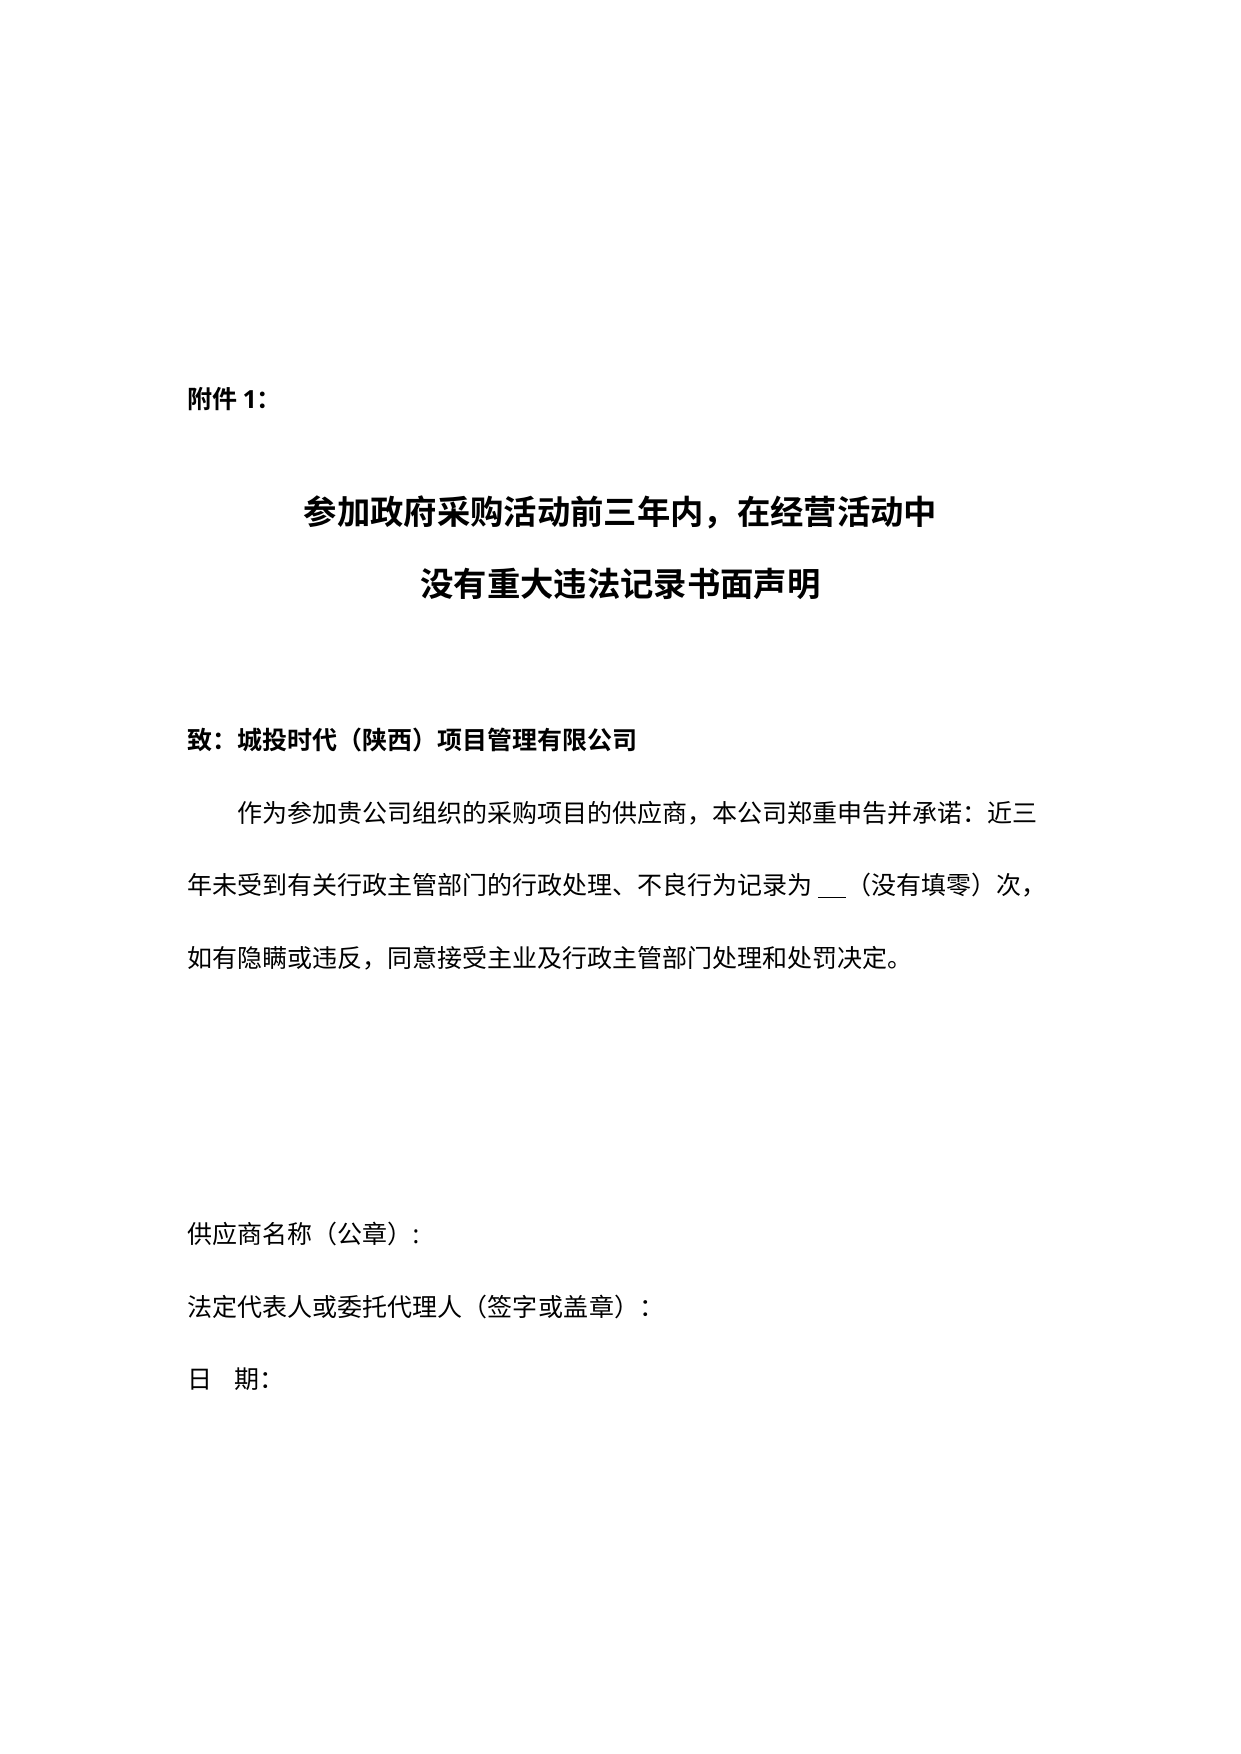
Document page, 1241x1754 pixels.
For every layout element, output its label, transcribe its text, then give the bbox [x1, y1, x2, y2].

text 供应商名称（公章）: [187, 1215, 997, 1251]
text 附件1： [187, 372, 1053, 417]
text 没有重大违法记录书面声明 [187, 558, 1053, 606]
text 参加政府采购活动前三年内，在经营活动中 [187, 486, 1053, 534]
text 作为参加贵公司组织的采购项目的供应商，本公司郑重申告并承诺：近三年未受到有关行政主管部门的行政处理、不良行为记录为 （没有填零）次，如有隐瞒或违反，同意接受主业及行政主管部门处理和处罚决定。 [187, 793, 1053, 974]
text 日 期： [187, 1360, 997, 1396]
text 法定代表人或委托代理人（签字或盖章）： [187, 1287, 997, 1324]
text 致：城投时代（陕西）项目管理有限公司 [187, 721, 1053, 757]
